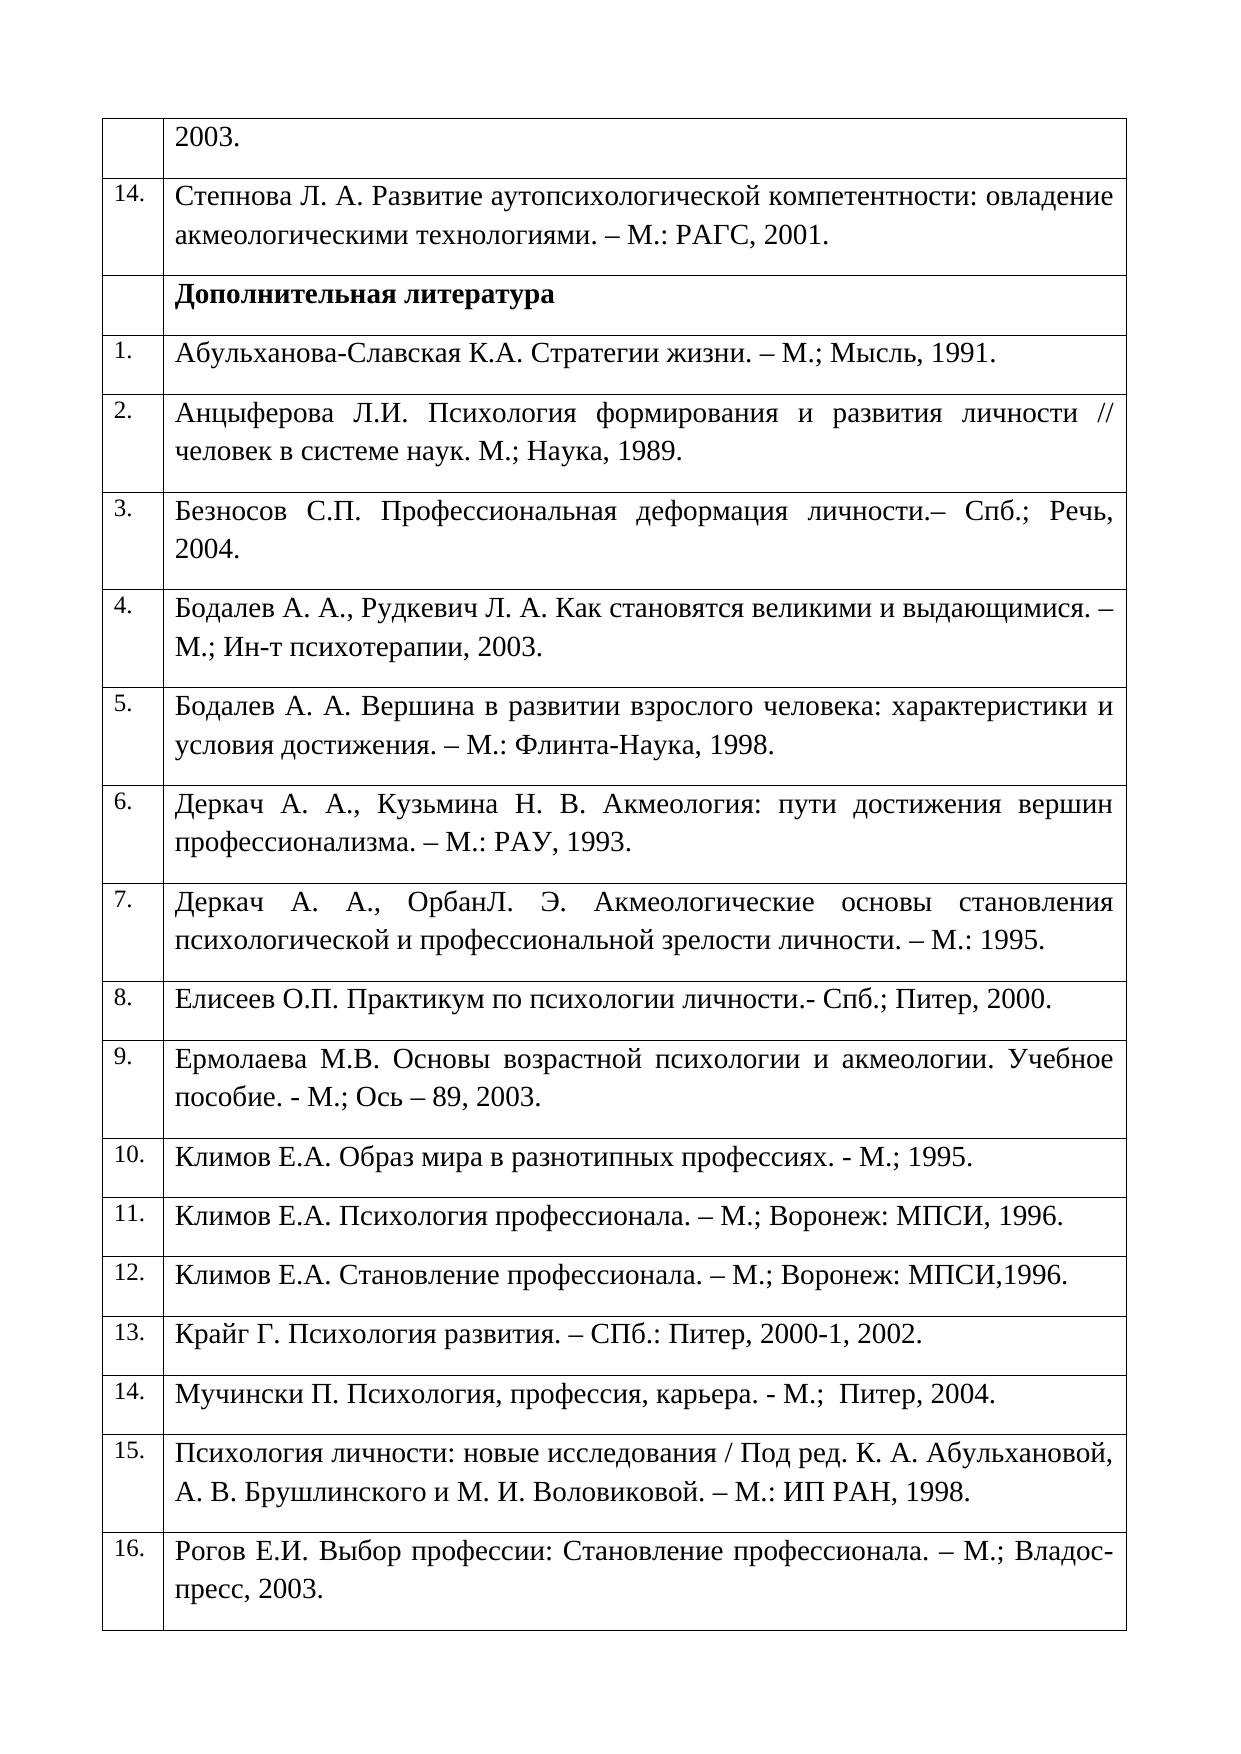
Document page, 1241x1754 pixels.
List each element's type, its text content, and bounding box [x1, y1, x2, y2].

table_cell 1 [103, 1139, 163, 1197]
table_cell [103, 1041, 163, 1138]
table_cell Деркач А. А., Кузьмина Н. В. Акмеология: пути достижения вершин профессионализма. – М.: РАУ, 1993. [164, 786, 1126, 883]
table_cell 1 [103, 119, 163, 177]
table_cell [164, 119, 1126, 177]
table_cell Ермолаева М.В. Основы возрастной психологии и акмеологии. Учебное пособие. - М.; Ось – 89, 2003. [164, 1041, 1126, 1138]
table_cell [103, 884, 163, 981]
table_cell Климов Е.А. Психология профессионала. – М.; Воронеж: МПСИ, 1996. [164, 1198, 1126, 1256]
table_cell Бодалев А. А. Вершина в развитии взрослого человека: характеристики и условия достижения. – М.: Флинта-Наука, 1998. [164, 688, 1126, 785]
table_cell Дополнительная литература [164, 276, 1126, 334]
table_cell Бодалев А. А., Рудкевич Л. А. Как становятся великими и выдающимися. – М.; Ин-т психотерапии, 2003. [164, 590, 1126, 687]
table_cell [103, 688, 163, 785]
table_cell 1 [103, 336, 163, 394]
table_cell 1 [103, 179, 163, 275]
table_cell Безносов С.П. Профессиональная деформация личности.– Спб.; Речь, 2004. [164, 493, 1126, 589]
table_cell 1 [103, 1533, 163, 1630]
table_cell Климов Е.А. Становление профессионала. – М.; Воронеж: МПСИ,1996. [164, 1257, 1126, 1316]
table_cell Крайг Г. Психология развития. – СПб.: Питер, 2000-1, 2002. [164, 1317, 1126, 1375]
table_cell 1 [103, 1435, 163, 1532]
table_cell [103, 590, 163, 687]
table_cell Абульханова-Славская К.А. Стратегии жизни. – М.; Мысль, 1991. [164, 336, 1126, 394]
table_cell 1 [103, 1257, 163, 1316]
table_cell Анцыферова Л.И. Психология формирования и развития личности // человек в системе наук. М.; Наука, 1989. [164, 395, 1126, 492]
table_cell Елисеев О.П. Практикум по психологии личности.- Спб.; Питер, 2000. [164, 982, 1126, 1040]
table_cell Психология личности: новые исследования / Под ред. К. А. Абульхановой, А. В. Брушлинского и М. И. Воловиковой. – М.: ИП РАН, 1998. [164, 1435, 1126, 1532]
table_cell 3 [103, 493, 163, 589]
table_cell [103, 395, 163, 492]
table_cell [103, 786, 163, 883]
table_cell Деркач А. А., ОрбанЛ. Э. Акмеологические основы становления психологической и профессиональной зрелости личности. – М.: 1995. [164, 884, 1126, 981]
table_cell [103, 276, 163, 334]
table_cell Климов Е.А. Образ мира в разнотипных профессиях. - М.; 1995. [164, 1139, 1126, 1197]
table_cell 1 [103, 1198, 163, 1256]
table_cell 8 [103, 982, 163, 1040]
table_cell 1 [103, 1317, 163, 1375]
table_cell 1 [103, 1376, 163, 1434]
table_cell Рогов Е.И. Выбор профессии: Становление профессионала. – М.; Владос-пресс, 2003. [164, 1533, 1126, 1630]
table_cell Степнова Л. А. Развитие аутопсихологической компетентности: овладение акмеологическими технологиями. – М.: РАГС, 2001. [164, 179, 1126, 275]
table_cell Мучински П. Психология, профессия, карьера. - М.; Питер, 2004. [164, 1376, 1126, 1434]
